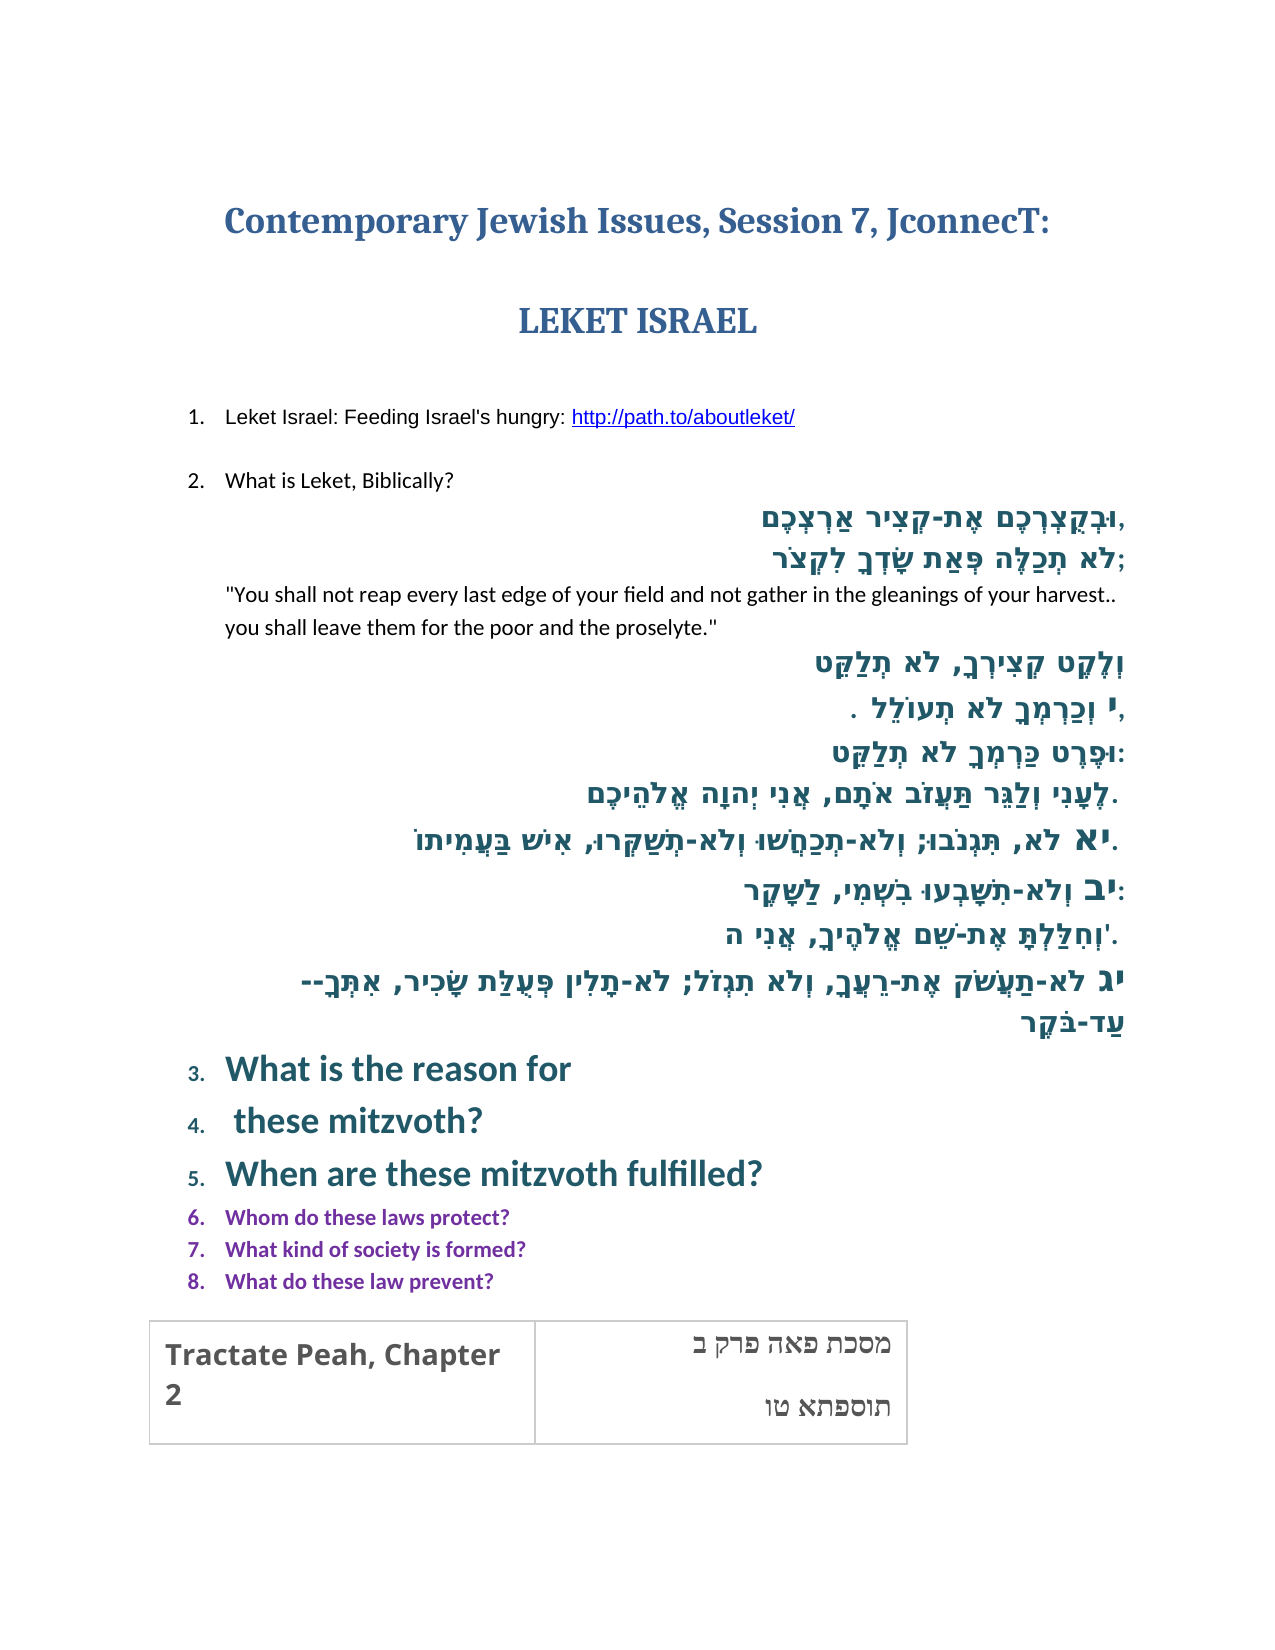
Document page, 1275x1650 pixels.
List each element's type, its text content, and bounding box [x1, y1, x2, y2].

list "You shall not reap every last edge of your field and not gather in the gleanings of your harvest.. you shall leave them for the poor and the proselyte." [225, 581, 1125, 641]
list וּפֶרֶט כַּרְמְךָ לֹא תְלַקֵּט: [225, 734, 1125, 770]
list Leket Israel: Feeding Israel's hungry: http://path.to/aboutleket/ [187, 402, 1125, 462]
list When are these mitzvoth fulfilled? [187, 1150, 1125, 1196]
list . י וְכַרְמְךָ לֹא תְעוֹלֵל, [225, 684, 1125, 728]
list יג לֹא-תַעֲשֹׁק אֶת-רֵעֲךָ, וְלֹא תִגְזֹל; לֹא-תָלִין פְּעֻלַּת שָׂכִיר, אִתְּךָ--עַד-בֹּקֶר [225, 957, 1125, 1040]
list לֹא תְכַלֶּה פְּאַת שָׂדְךָ לִקְצֹר; [225, 540, 1125, 575]
list What kind of society is formed? [187, 1235, 1125, 1263]
list לֶעָנִי וְלַגֵּר תַּעֲזֹב אֹתָם, אֲנִי יְהוָה אֱלֹהֵיכֶם. [225, 775, 1125, 811]
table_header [536, 1322, 906, 1443]
list What is the reason for [187, 1045, 1125, 1091]
subtitle LEKET ISRAEL [150, 299, 1125, 343]
list וּבְקֻצְרְכֶם אֶת-קְצִיר אַרְצְכֶם, [225, 499, 1125, 534]
list these mitzvoth? [187, 1097, 1125, 1143]
list יב וְלֹא-תִשָּׁבְעוּ בִשְׁמִי, לַשָּׁקֶר: [225, 866, 1125, 910]
list What is Leket, Biblically? [187, 467, 1125, 494]
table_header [150, 1322, 534, 1443]
list וְלֶקֶט קְצִירְךָ, לֹא תְלַקֵּט [225, 645, 1125, 679]
list יא לֹא, תִּגְנֹבוּ; וְלֹא-תְכַחֲשׁוּ וְלֹא-תְשַׁקְּרוּ, אִישׁ בַּעֲמִיתוֹ. [225, 816, 1125, 859]
list וְחִלַּלְתָּ אֶת-שֵׁם אֱלֹהֶיךָ, אֲנִי ה'. [225, 916, 1125, 952]
list Whom do these laws protect? [187, 1203, 1125, 1231]
subtitle Contemporary Jewish Issues, Session 7, JconnecT: [150, 200, 1125, 243]
list What do these law prevent? [187, 1267, 1125, 1295]
